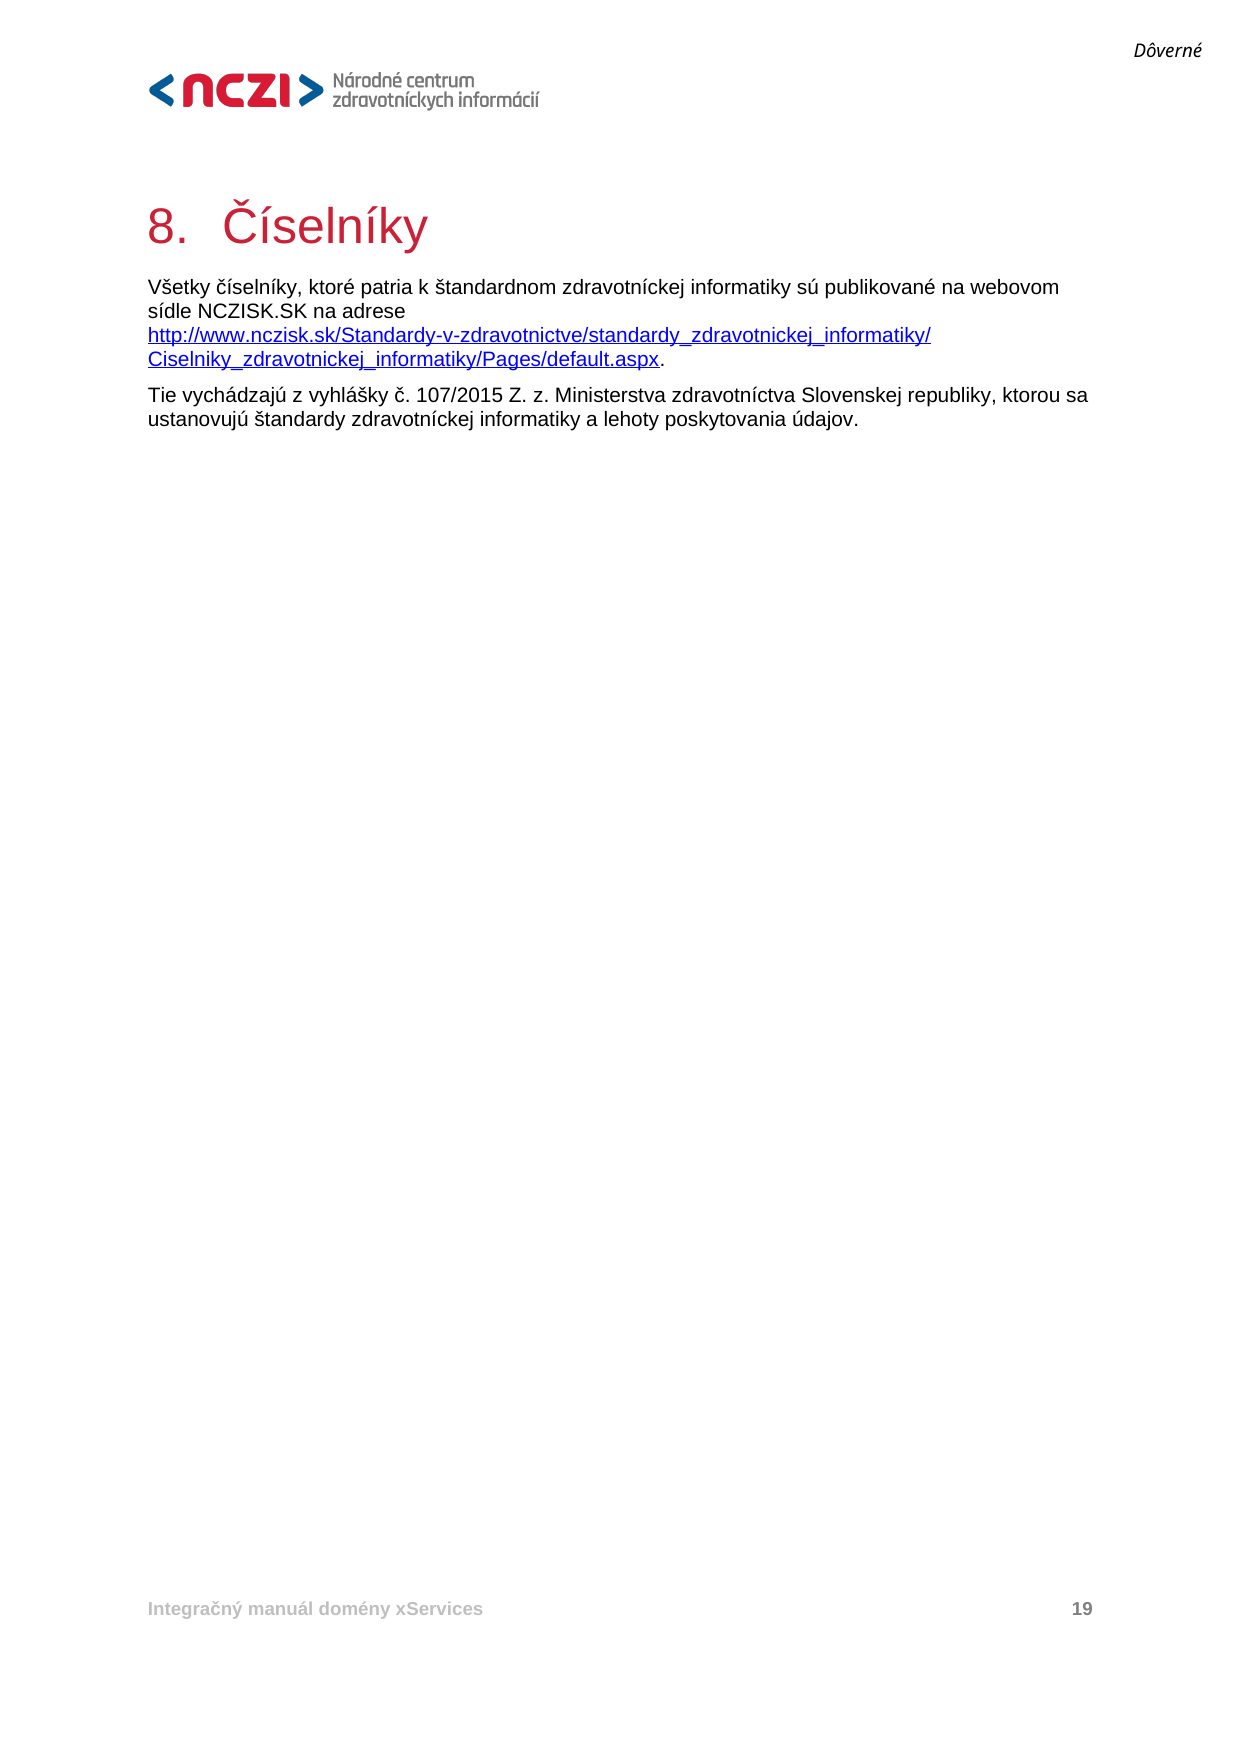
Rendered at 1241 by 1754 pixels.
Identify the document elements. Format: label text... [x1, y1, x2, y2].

text Všetky číselníky, ktoré patria k štandardnom zdravotníckej informatiky sú publikované na webovom sídle NCZISK.SK na adrese http://www.nczisk.sk/Standardy-v-zdravotnictve/standardy_zdravotnickej_informatiky/Ciselniky_zdravotnickej_informatiky/Pages/default.aspx. [148, 274, 1093, 370]
text Tie vychádzajú z vyhlášky č. 107/2015 Z. z. Ministerstva zdravotníctva Slovenskej republiky, ktorou sa ustanovujú štandardy zdravotníckej informatiky a lehoty poskytovania údajov. [148, 383, 1093, 431]
subtitle Číselníky [148, 196, 1093, 253]
picture [137, 58, 552, 124]
